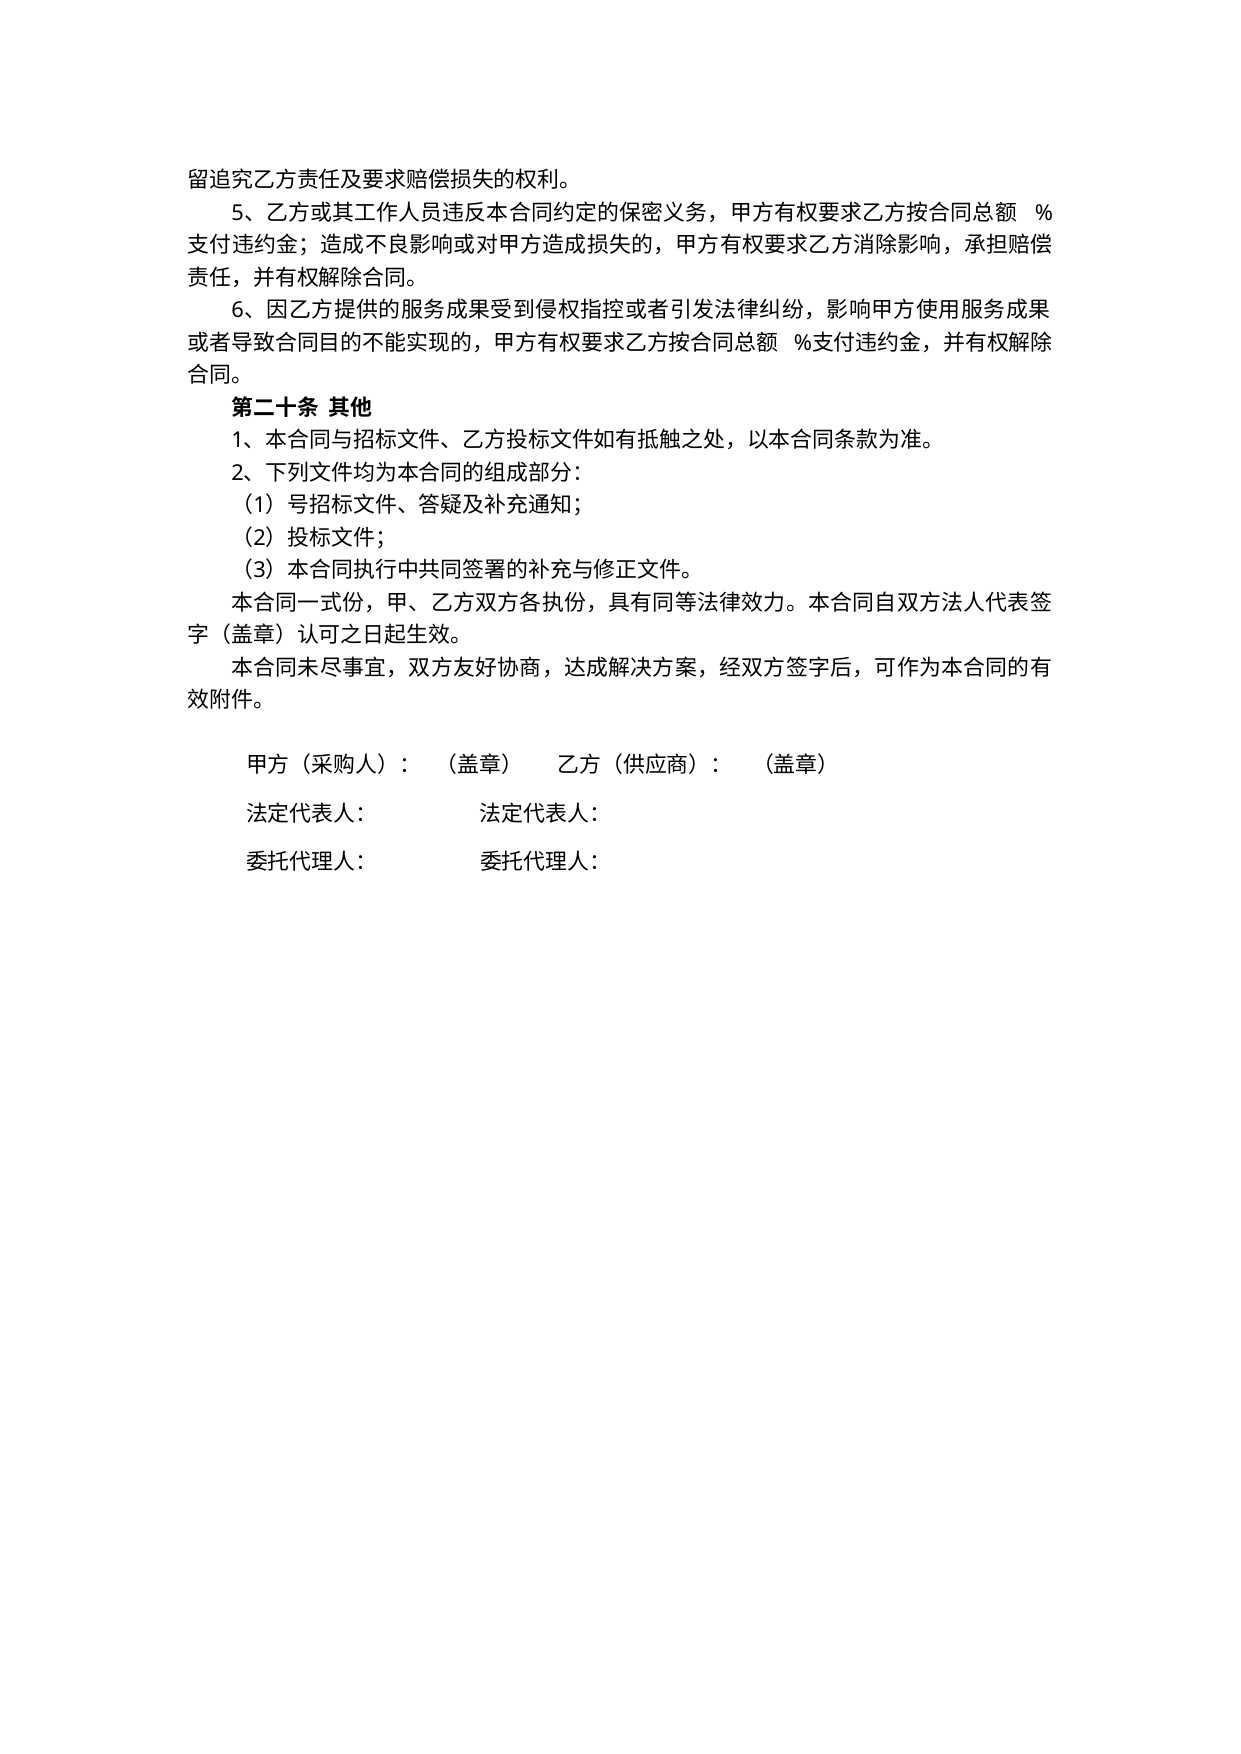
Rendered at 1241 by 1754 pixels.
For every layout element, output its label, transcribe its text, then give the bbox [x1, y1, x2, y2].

text （3）本合同执行中共同签署的补充与修正文件。 [187, 552, 1053, 584]
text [187, 162, 1053, 194]
text 2、下列文件均为本合同的组成部分： [187, 454, 1053, 487]
text 1、本合同与招标文件、乙方投标文件如有抵触之处，以本合同条款为准。 [187, 422, 1053, 454]
text 第二十条 其他 [187, 389, 1053, 422]
text （1）号招标文件、答疑及补充通知； [187, 487, 1053, 519]
text 甲方（采购人）： （盖章） 乙方（供应商）： （盖章） [187, 747, 1053, 779]
text 法定代表人： 法定代表人： [187, 795, 1053, 828]
text （2）投标文件； [187, 519, 1053, 552]
text 5、乙方或其工作人员违反本合同约定的保密义务，甲方有权要求乙方按合同总额 %支付违约金；造成不良影响或对甲方造成损失的，甲方有权要求乙方消除影响，承担赔偿责任，并有权解除合同。 [187, 194, 1053, 292]
text 委托代理人： 委托代理人： [187, 844, 1053, 876]
text 6、因乙方提供的服务成果受到侵权指控或者引发法律纠纷，影响甲方使用服务成果或者导致合同目的不能实现的，甲方有权要求乙方按合同总额 %支付违约金，并有权解除合同。 [187, 292, 1053, 389]
text 本合同未尽事宜，双方友好协商，达成解决方案，经双方签字后，可作为本合同的有效附件。 [187, 649, 1053, 714]
text 本合同一式份，甲、乙方双方各执份，具有同等法律效力。本合同自双方法人代表签字（盖章）认可之日起生效。 [187, 584, 1053, 649]
